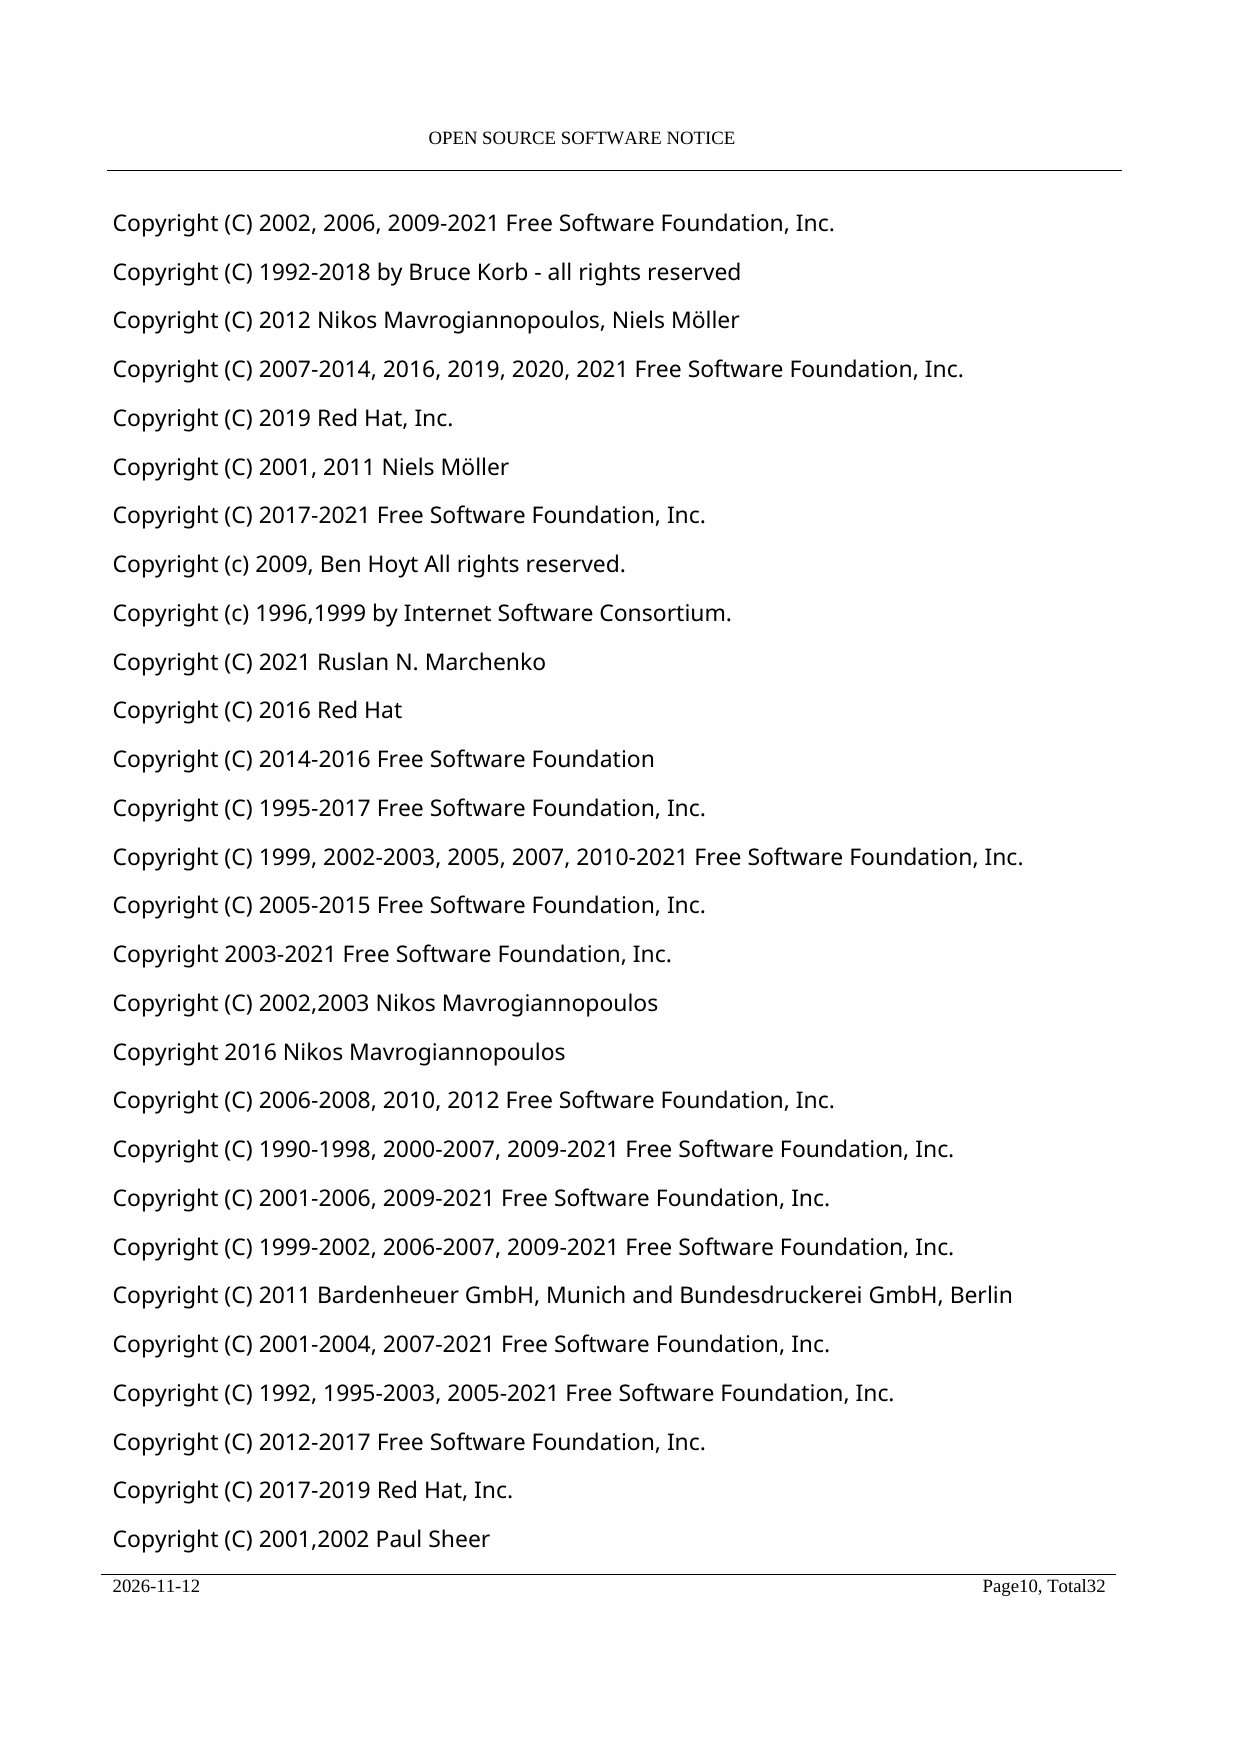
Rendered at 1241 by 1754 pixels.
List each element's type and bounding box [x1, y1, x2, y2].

text [112, 206, 1128, 1555]
